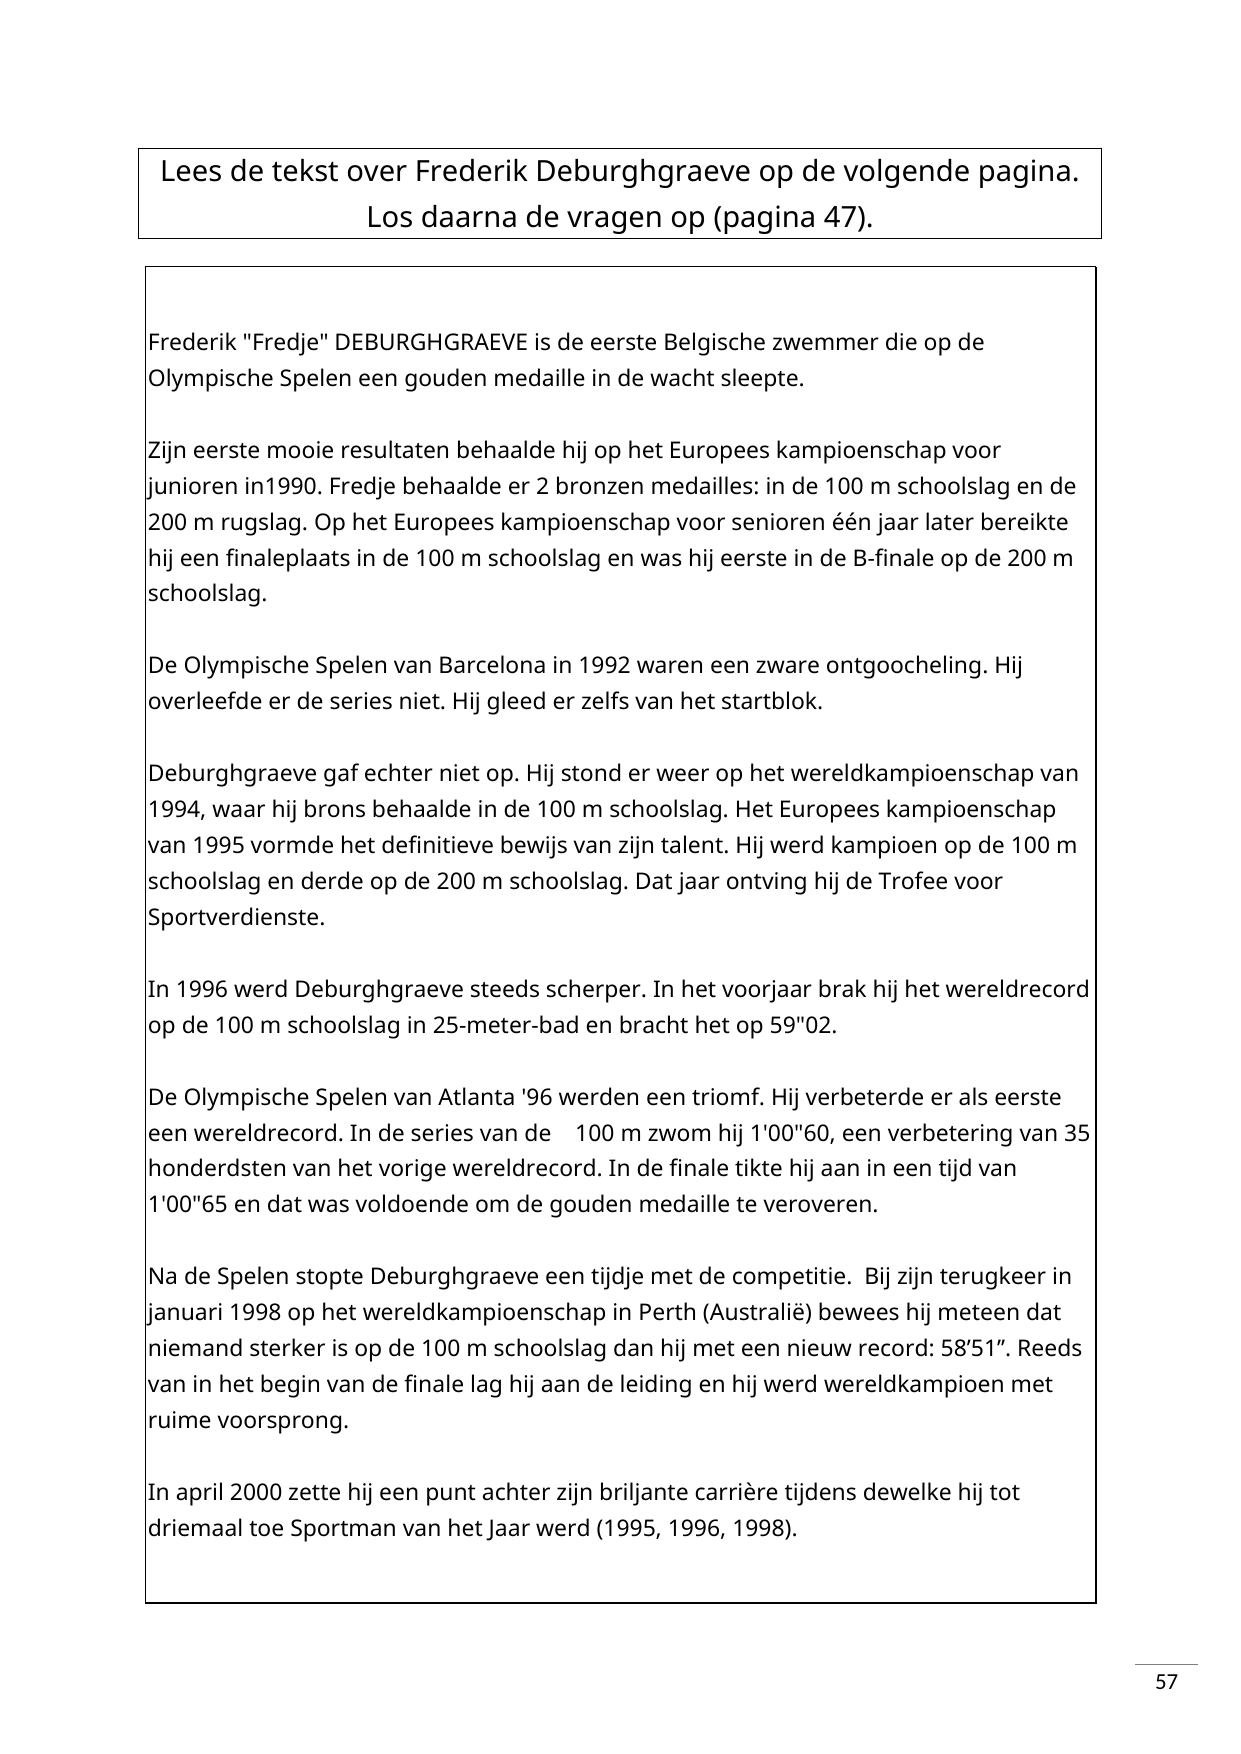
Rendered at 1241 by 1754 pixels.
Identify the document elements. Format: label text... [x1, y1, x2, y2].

text Lees de tekst over Frederik Deburghgraeve op de volgende pagina. Los daarna de vragen op (pagina 47). [139, 149, 1101, 238]
text Frederik "Fredje" DEBURGHGRAEVE is de eerste Belgische zwemmer die op de Olympische Spelen een gouden medaille in de wacht sleepte. Zijn eerste mooie resultaten behaalde hij op het Europees kampioenschap voor junioren in1990. Fredje behaalde er 2 bronzen medailles: in de 100 m schoolslag en de 200 m rugslag. Op het Europees kampioenschap voor senioren één jaar later bereikte hij een finaleplaats in de 100 m schoolslag en was hij eerste in de B-finale op de 200 m schoolslag. De Olympische Spelen van Barcelona in 1992 waren een zware ontgoocheling. Hij overleefde er de series niet. Hij gleed er zelfs van het startblok. Deburghgraeve gaf echter niet op. Hij stond er weer op het wereldkampioenschap van 1994, waar hij brons behaalde in de 100 m schoolslag. Het Europees kampioenschap van 1995 vormde het definitieve bewijs van zijn talent. Hij werd kampioen op de 100 m schoolslag en derde op de 200 m schoolslag. Dat jaar ontving hij de Trofee voor Sportverdienste. In 1996 werd Deburghgraeve steeds scherper. In het voorjaar brak hij het wereldrecord op de 100 m schoolslag in 25-meter-bad en bracht het op 59"02. De Olympische Spelen van Atlanta '96 werden een triomf. Hij verbeterde er als eerste een wereldrecord. In de series van de 100 m zwom hij 1'00"60, een verbetering van 35 honderdsten van het vorige wereldrecord. In de finale tikte hij aan in een tijd van 1'00"65 en dat was voldoende om de gouden medaille te veroveren. Na de Spelen stopte Deburghgraeve een tijdje met de competitie. Bij zijn terugkeer in januari 1998 op het wereldkampioenschap in Perth (Australië) bewees hij meteen dat niemand sterker is op de 100 m schoolslag dan hij met een nieuw record: 58’51’’. Reeds van in het begin van de finale lag hij aan de leiding en hij werd wereldkampioen met ruime voorsprong. In april 2000 zette hij een punt achter zijn briljante carrière tijdens dewelke hij tot driemaal toe Sportman van het Jaar werd (1995, 1996, 1998). [146, 323, 1095, 1543]
